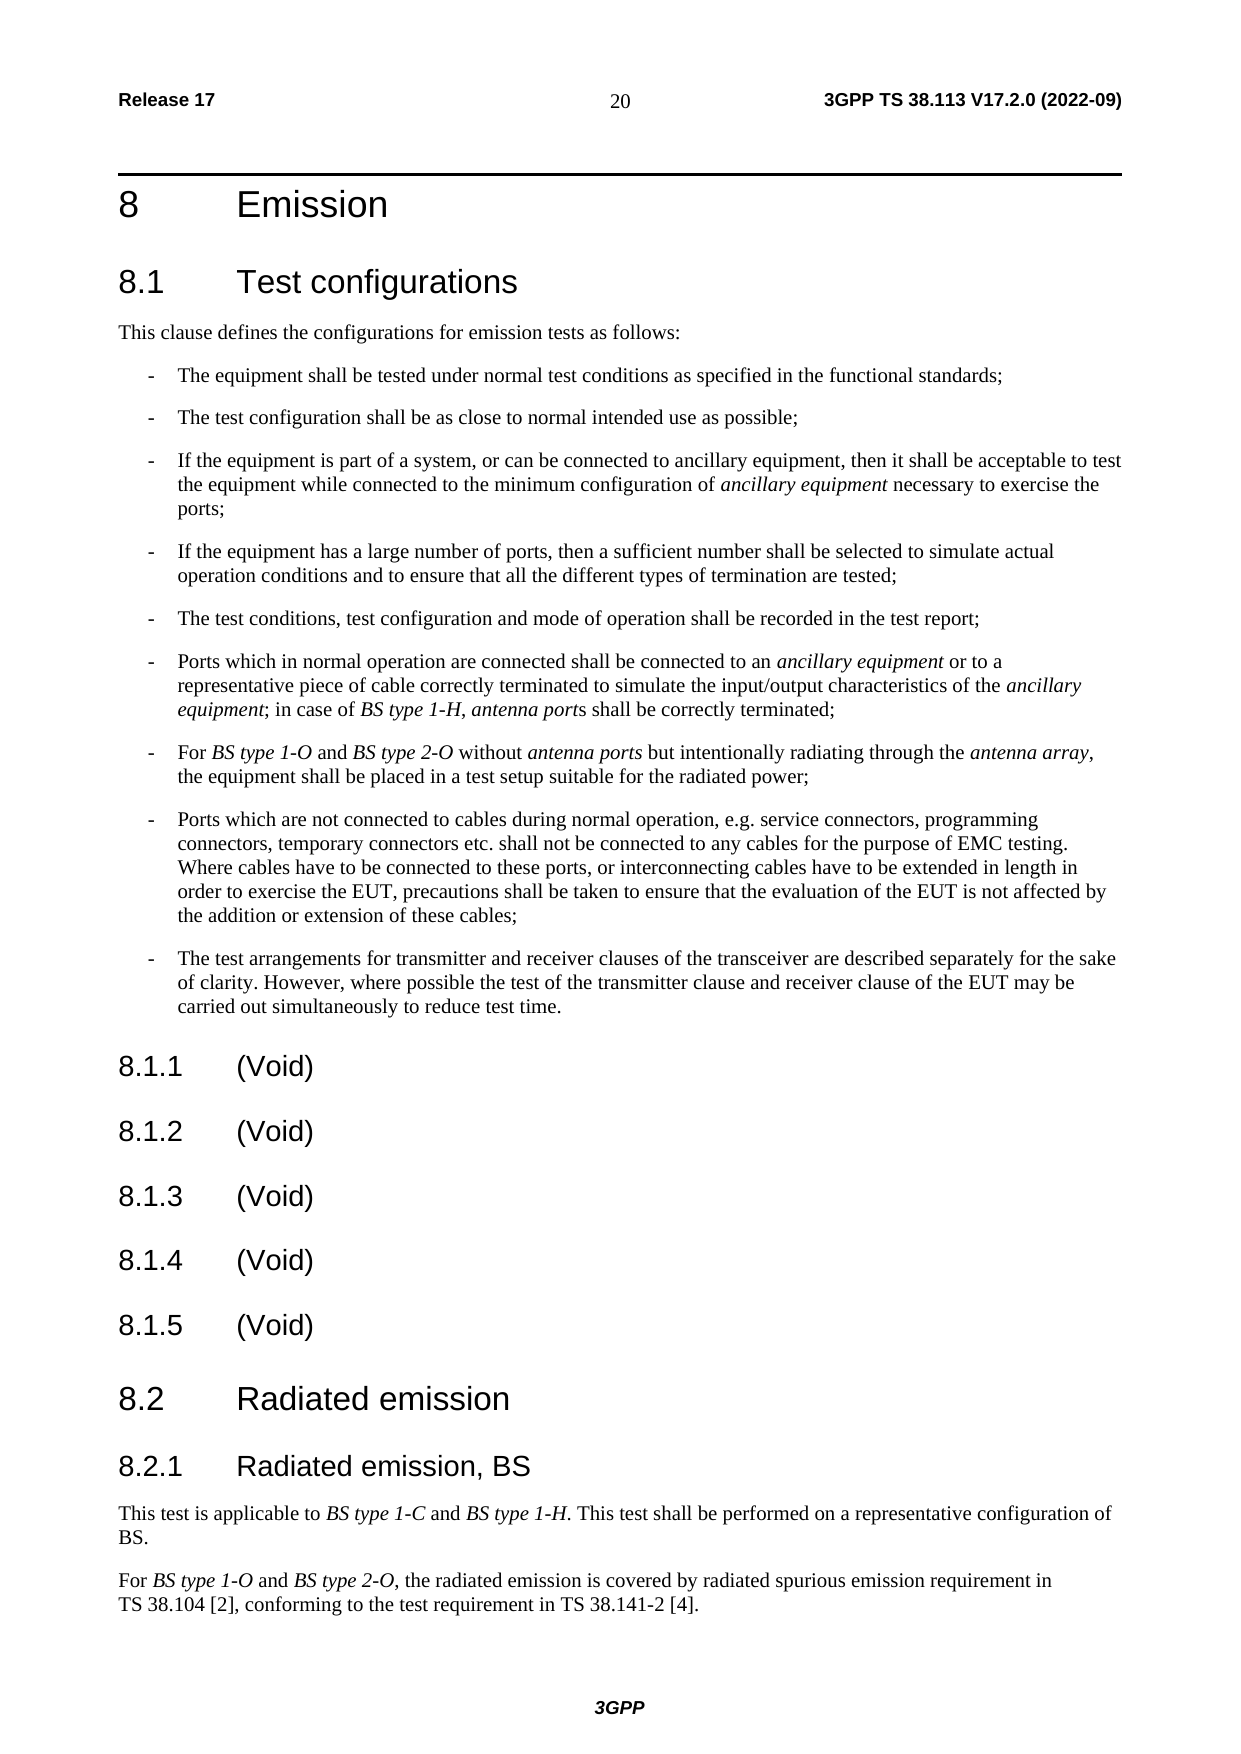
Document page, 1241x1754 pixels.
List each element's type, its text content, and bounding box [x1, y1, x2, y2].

text - If the equipment is part of a system, or can be connected to ancillary equipment, then it shall be acceptable to test the equipment while connected to the minimum configuration of ancillary equipment necessary to exercise the ports; [148, 448, 1122, 520]
text - The test configuration shall be as close to normal intended use as possible; [148, 405, 1122, 429]
text - Ports which in normal operation are connected shall be connected to an ancillary equipment or to a representative piece of cable correctly terminated to simulate the input/output characteristics of the ancillary equipment; in case of BS type 1-H, antenna ports shall be correctly terminated; [148, 649, 1122, 721]
text - The test conditions, test configuration and mode of operation shall be recorded in the test report; [148, 606, 1122, 630]
subtitle 8 Emission [118, 176, 1122, 225]
text - For BS type 1-O and BS type 2-O without antenna ports but intentionally radiating through the antenna array, the equipment shall be placed in a test setup suitable for the radiated power; [148, 740, 1122, 788]
subtitle 8.2.1 Radiated emission, BS [118, 1449, 1122, 1482]
subtitle 8.1.1 (Void) [118, 1049, 1122, 1083]
subtitle 8.1.3 (Void) [118, 1179, 1122, 1212]
text This test is applicable to BS type 1-C and BS type 1-H. This test shall be performed on a representative configuration of BS. [118, 1501, 1122, 1549]
subtitle 8.1 Test configurations [118, 262, 1122, 301]
subtitle 8.1.4 (Void) [118, 1243, 1122, 1277]
text This clause defines the configurations for emission tests as follows: [118, 320, 1122, 344]
text - If the equipment has a large number of ports, then a sufficient number shall be selected to simulate actual operation conditions and to ensure that all the different types of termination are tested; [148, 539, 1122, 587]
subtitle 8.1.5 (Void) [118, 1308, 1122, 1342]
subtitle 8.2 Radiated emission [118, 1379, 1122, 1418]
text - The test arrangements for transmitter and receiver clauses of the transceiver are described separately for the sake of clarity. However, where possible the test of the transmitter clause and receiver clause of the EUT may be carried out simultaneously to reduce test time. [148, 946, 1122, 1018]
text For BS type 1-O and BS type 2-O, the radiated emission is covered by radiated spurious emission requirement in TS 38.104 [2], conforming to the test requirement in TS 38.141-2 [4]. [118, 1568, 1122, 1616]
text - Ports which are not connected to cables during normal operation, e.g. service connectors, programming connectors, temporary connectors etc. shall not be connected to any cables for the purpose of EMC testing. Where cables have to be connected to these ports, or interconnecting cables have to be extended in length in order to exercise the EUT, precautions shall be taken to ensure that the evaluation of the EUT is not affected by the addition or extension of these cables; [148, 807, 1122, 927]
text - The equipment shall be tested under normal test conditions as specified in the functional standards; [148, 362, 1122, 387]
subtitle 8.1.2 (Void) [118, 1114, 1122, 1147]
